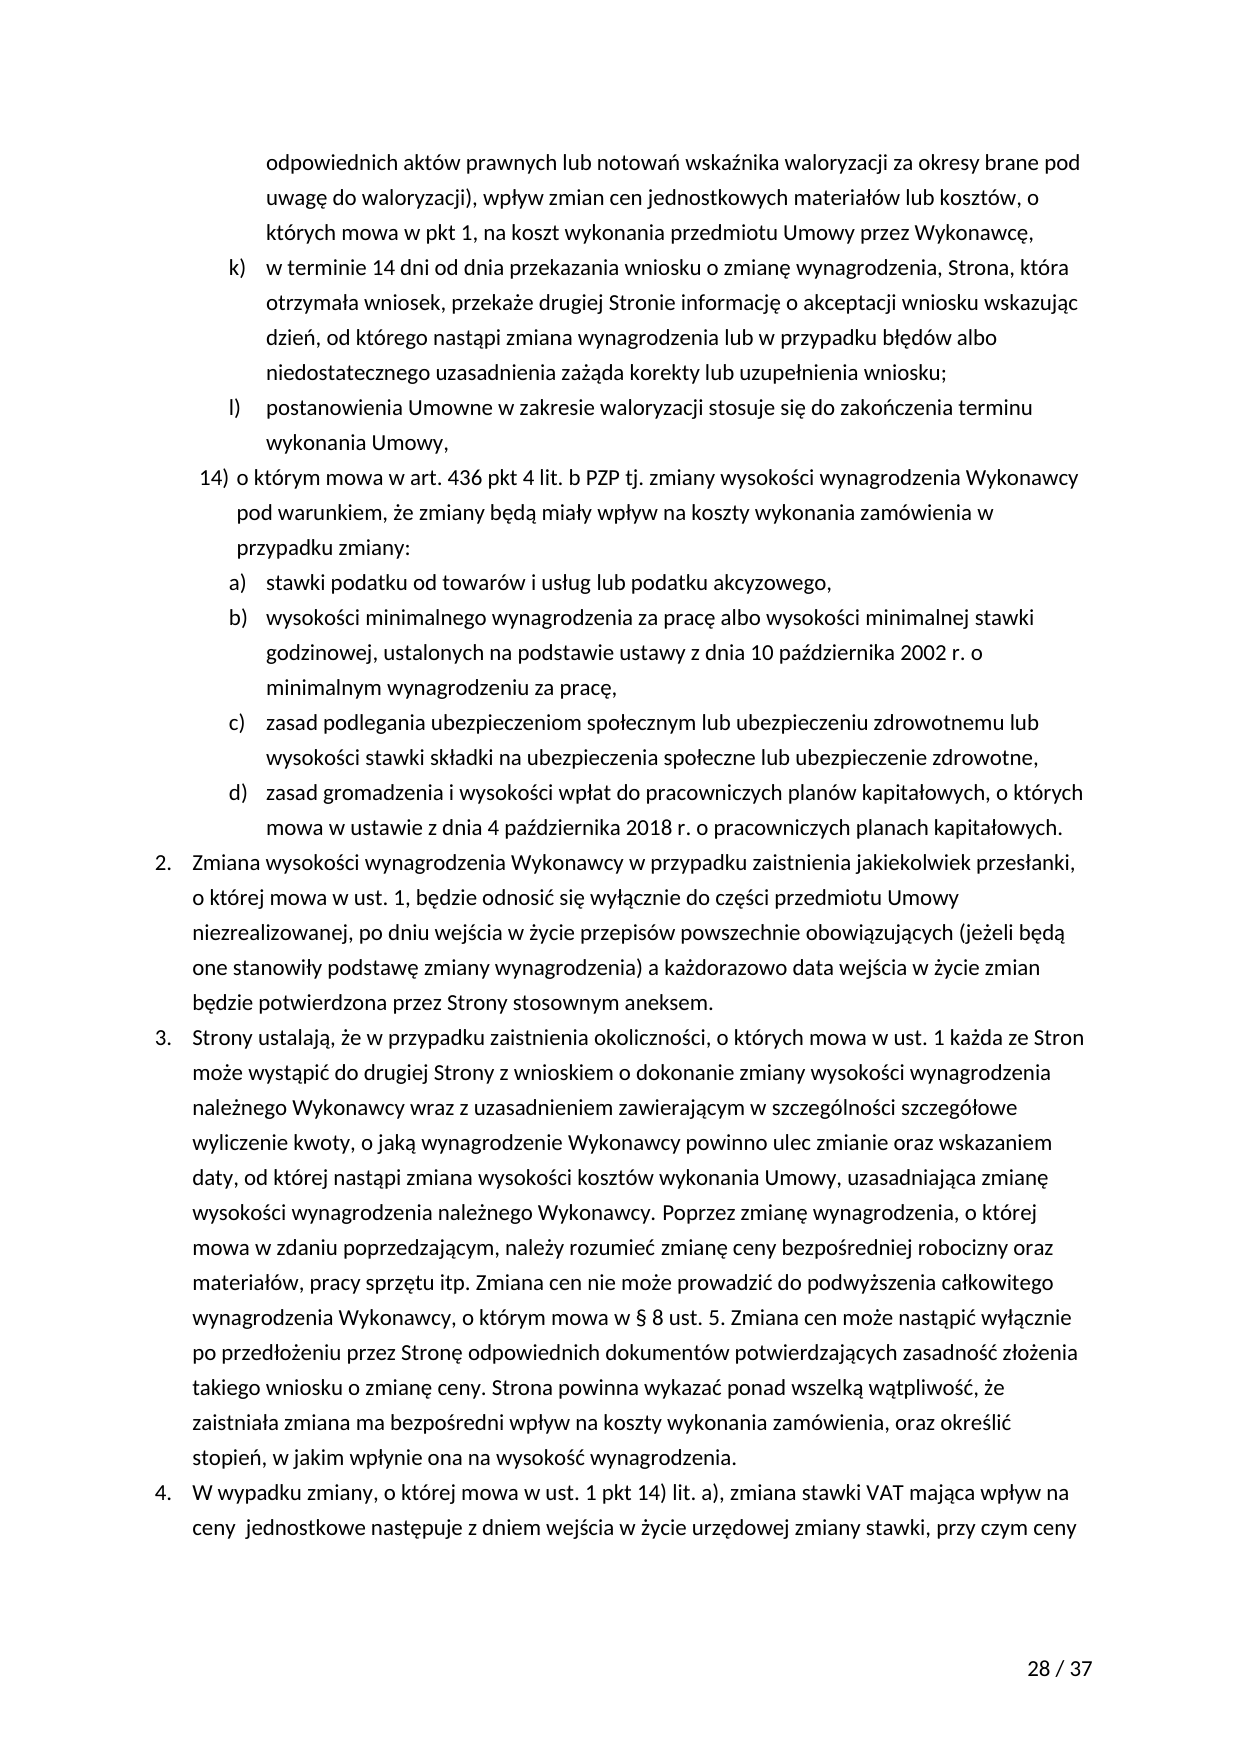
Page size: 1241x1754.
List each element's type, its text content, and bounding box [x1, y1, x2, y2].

list Zmiana wysokości wynagrodzenia Wykonawcy w przypadku zaistnienia jakiekolwiek przesłanki, o której mowa w ust. 1, będzie odnosić się wyłącznie do części przedmiotu Umowy niezrealizowanej, po dniu wejścia w życie przepisów powszechnie obowiązujących (jeżeli będą one stanowiły podstawę zmiany wynagrodzenia) a każdorazowo data wejścia w życie zmian będzie potwierdzona przez Strony stosownym aneksem. [154, 848, 1092, 1016]
list zasad gromadzenia i wysokości wpłat do pracowniczych planów kapitałowych, o których mowa w ustawie z dnia 4 października 2018 r. o pracowniczych planach kapitałowych. [229, 778, 1092, 841]
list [154, 1478, 1092, 1541]
list postanowienia Umowne w zakresie waloryzacji stosuje się do zakończenia terminu wykonania Umowy, [229, 393, 1092, 456]
list wysokości minimalnego wynagrodzenia za pracę albo wysokości minimalnej stawki godzinowej, ustalonych na podstawie ustawy z dnia 10 października 2002 r. o minimalnym wynagrodzeniu za pracę, [229, 603, 1092, 701]
list w terminie 14 dni od dnia przekazania wniosku o zmianę wynagrodzenia, Strona, która otrzymała wniosek, przekaże drugiej Stronie informację o akceptacji wniosku wskazując dzień, od którego nastąpi zmiana wynagrodzenia lub w przypadku błędów albo niedostatecznego uzasadnienia zażąda korekty lub uzupełnienia wniosku; [229, 253, 1092, 386]
list zasad podlegania ubezpieczeniom społecznym lub ubezpieczeniu zdrowotnemu lub wysokości stawki składki na ubezpieczenia społeczne lub ubezpieczenie zdrowotne, [229, 708, 1092, 771]
list stawki podatku od towarów i usług lub podatku akcyzowego, [229, 568, 1092, 596]
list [229, 148, 1092, 246]
list o którym mowa w art. 436 pkt 4 lit. b PZP tj. zmiany wysokości wynagrodzenia Wykonawcy pod warunkiem, że zmiany będą miały wpływ na koszty wykonania zamówienia w przypadku zmiany: [199, 463, 1092, 561]
list Strony ustalają, że w przypadku zaistnienia okoliczności, o których mowa w ust. 1 każda ze Stron może wystąpić do drugiej Strony z wnioskiem o dokonanie zmiany wysokości wynagrodzenia należnego Wykonawcy wraz z uzasadnieniem zawierającym w szczególności szczegółowe wyliczenie kwoty, o jaką wynagrodzenie Wykonawcy powinno ulec zmianie oraz wskazaniem daty, od której nastąpi zmiana wysokości kosztów wykonania Umowy, uzasadniająca zmianę wysokości wynagrodzenia należnego Wykonawcy. Poprzez zmianę wynagrodzenia, o której mowa w zdaniu poprzedzającym, należy rozumieć zmianę ceny bezpośredniej robocizny oraz materiałów, pracy sprzętu itp. Zmiana cen nie może prowadzić do podwyższenia całkowitego wynagrodzenia Wykonawcy, o którym mowa w § 8 ust. 5. Zmiana cen może nastąpić wyłącznie po przedłożeniu przez Stronę odpowiednich dokumentów potwierdzających zasadność złożenia takiego wniosku o zmianę ceny. Strona powinna wykazać ponad wszelką wątpliwość, że zaistniała zmiana ma bezpośredni wpływ na koszty wykonania zamówienia, oraz określić stopień, w jakim wpłynie ona na wysokość wynagrodzenia. [154, 1023, 1092, 1471]
